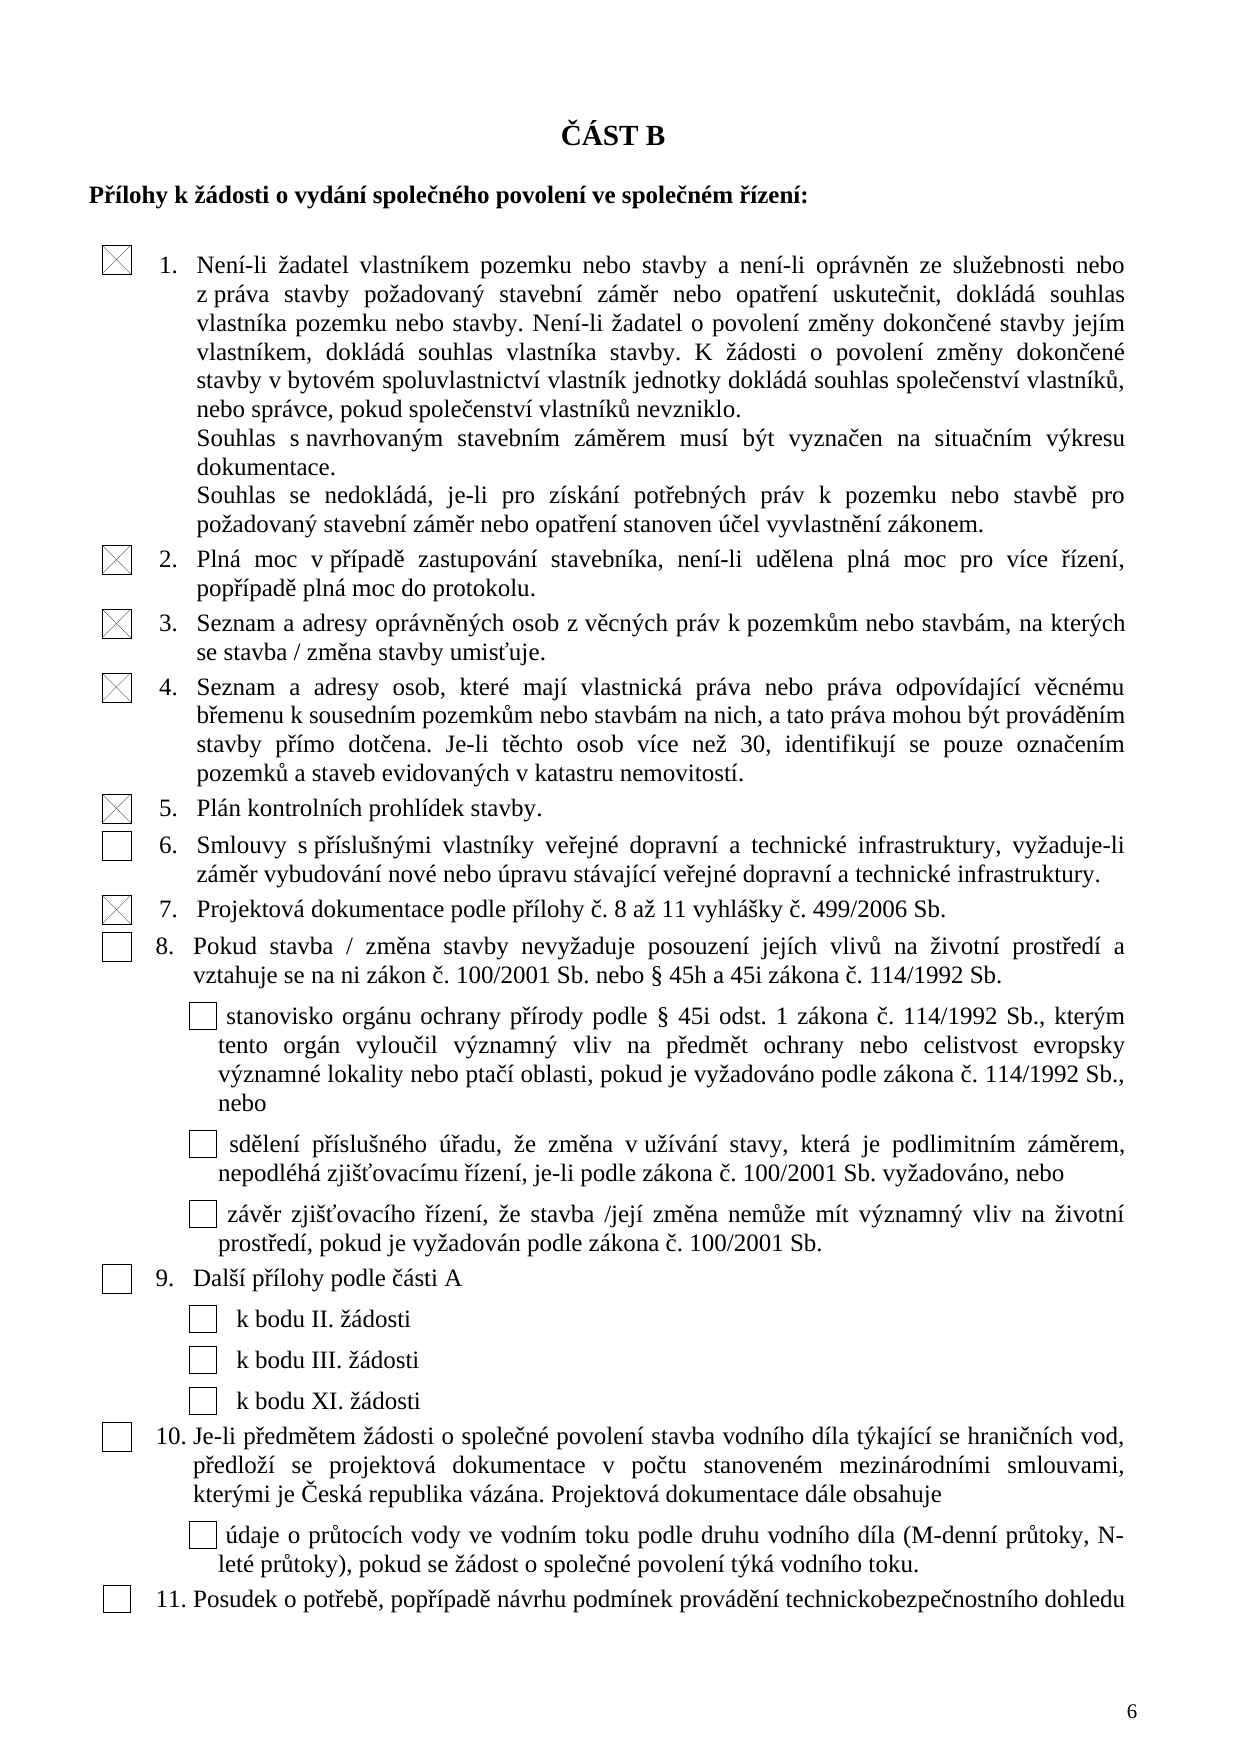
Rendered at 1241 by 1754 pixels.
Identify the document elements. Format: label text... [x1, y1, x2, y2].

table_cell Je-li předmětem žádosti o společné povolení stavba vodního díla týkající se hraničních vod, předloží se projektová dokumentace v počtu stanoveném mezinárodními smlouvami, kterými je Česká republika vázána. Projektová dokumentace dále obsahuje údaje o průtocích vody ve vodním toku podle druhu vodního díla (M-denní průtoky, N-leté průtoky), pokud se žádost o společné povolení týká vodního toku. [144, 1415, 1137, 1578]
table_cell [89, 1578, 144, 1613]
table_cell [89, 925, 144, 1256]
table_cell [89, 787, 144, 824]
table_cell [89, 602, 144, 665]
table_cell Seznam a adresy osob, které mají vlastnická práva nebo práva odpovídající věcnému břemenu k sousedním pozemkům nebo stavbám na nich, a tato práva mohou být prováděním stavby přímo dotčena. Je-li těchto osob více než 30, identifikují se pouze označením pozemků a staveb evidovaných v katastru nemovitostí. [144, 665, 1137, 787]
table_cell [89, 1256, 144, 1415]
table_cell [89, 1415, 144, 1578]
table_cell [89, 665, 144, 787]
table_cell Pokud stavba / změna stavby nevyžaduje posouzení jejích vlivů na životní prostředí a vztahuje se na ni zákon č. 100/2001 Sb. nebo § 45h a 45i zákona č. 114/1992 Sb. stanovisko orgánu ochrany přírody podle § 45i odst. 1 zákona č. 114/1992 Sb., kterým tento orgán vyloučil významný vliv na předmět ochrany nebo celistvost evropsky významné lokality nebo ptačí oblasti, pokud je vyžadováno podle zákona č. 114/1992 Sb., nebo sdělení příslušného úřadu, že změna v užívání stavy, která je podlimitním záměrem, nepodléhá zjišťovacímu řízení, je-li podle zákona č. 100/2001 Sb. vyžadováno, nebo závěr zjišťovacího řízení, že stavba /její změna nemůže mít významný vliv na životní prostředí, pokud je vyžadován podle zákona č. 100/2001 Sb. [144, 925, 1137, 1256]
table_cell Další přílohy podle části A k bodu II. žádosti k bodu III. žádosti k bodu XI. žádosti [144, 1256, 1137, 1415]
table_cell Projektová dokumentace podle přílohy č. 8 až 11 vyhlášky č. 499/2006 Sb. [144, 888, 1137, 925]
table_header Není-li žadatel vlastníkem pozemku nebo stavby a není-li oprávněn ze služebnosti nebo z práva stavby požadovaný stavební záměr nebo opatření uskutečnit, dokládá souhlas vlastníka pozemku nebo stavby. Není-li žadatel o povolení změny dokončené stavby jejím vlastníkem, dokládá souhlas vlastníka stavby. K žádosti o povolení změny dokončené stavby v bytovém spoluvlastnictví vlastník jednotky dokládá souhlas společenství vlastníků, nebo správce, pokud společenství vlastníků nevzniklo. Souhlas s navrhovaným stavebním záměrem musí být vyznačen na situačním výkresu dokumentace. Souhlas se nedokládá, je-li pro získání potřebných práv k pozemku nebo stavbě pro požadovaný stavební záměr nebo opatření stanoven účel vyvlastnění zákonem. [144, 238, 1137, 538]
table_cell Smlouvy s příslušnými vlastníky veřejné dopravní a technické infrastruktury, vyžaduje-li záměr vybudování nové nebo úpravu stávající veřejné dopravní a technické infrastruktury. [144, 824, 1137, 888]
table_cell [89, 888, 144, 925]
table_cell Plán kontrolních prohlídek stavby. [144, 787, 1137, 824]
text ČÁST B [89, 118, 1137, 152]
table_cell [144, 1578, 1137, 1613]
table_cell [89, 538, 144, 602]
table_cell Plná moc v případě zastupování stavebníka, není-li udělena plná moc pro více řízení, popřípadě plná moc do protokolu. [144, 538, 1137, 602]
table_cell [89, 824, 144, 888]
table_cell Seznam a adresy oprávněných osob z věcných práv k pozemkům nebo stavbám, na kterých se stavba / změna stavby umisťuje. [144, 602, 1137, 665]
text Přílohy k žádosti o vydání společného povolení ve společném řízení: [89, 180, 1137, 209]
table_header [89, 238, 144, 538]
